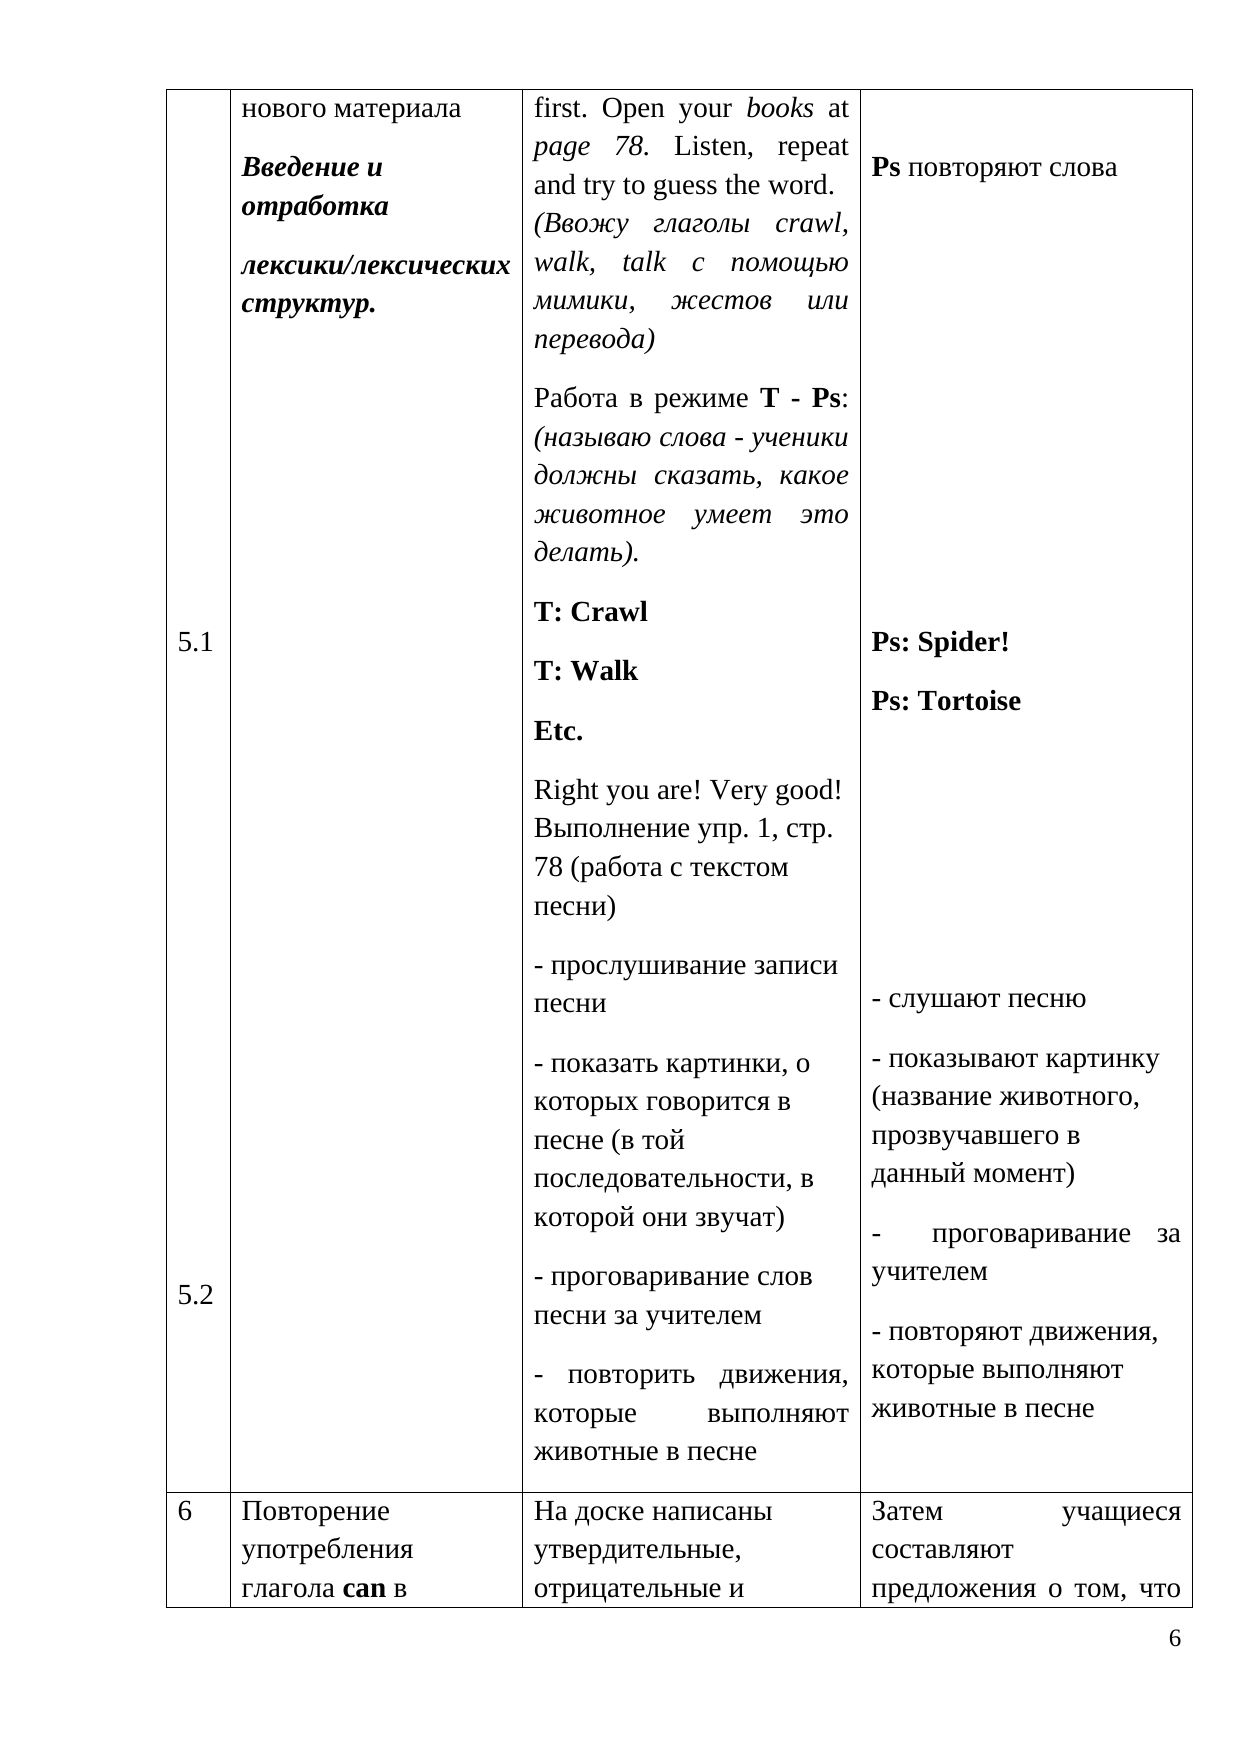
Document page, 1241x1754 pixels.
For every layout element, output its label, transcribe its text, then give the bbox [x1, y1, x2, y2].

table_cell 5. 5.1 5.2 [167, 90, 230, 1492]
table_cell 6 [167, 1493, 230, 1607]
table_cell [231, 1493, 522, 1607]
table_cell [523, 1493, 860, 1607]
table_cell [861, 90, 1192, 1492]
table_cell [523, 90, 860, 1492]
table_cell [231, 90, 522, 1492]
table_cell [861, 1493, 1192, 1607]
